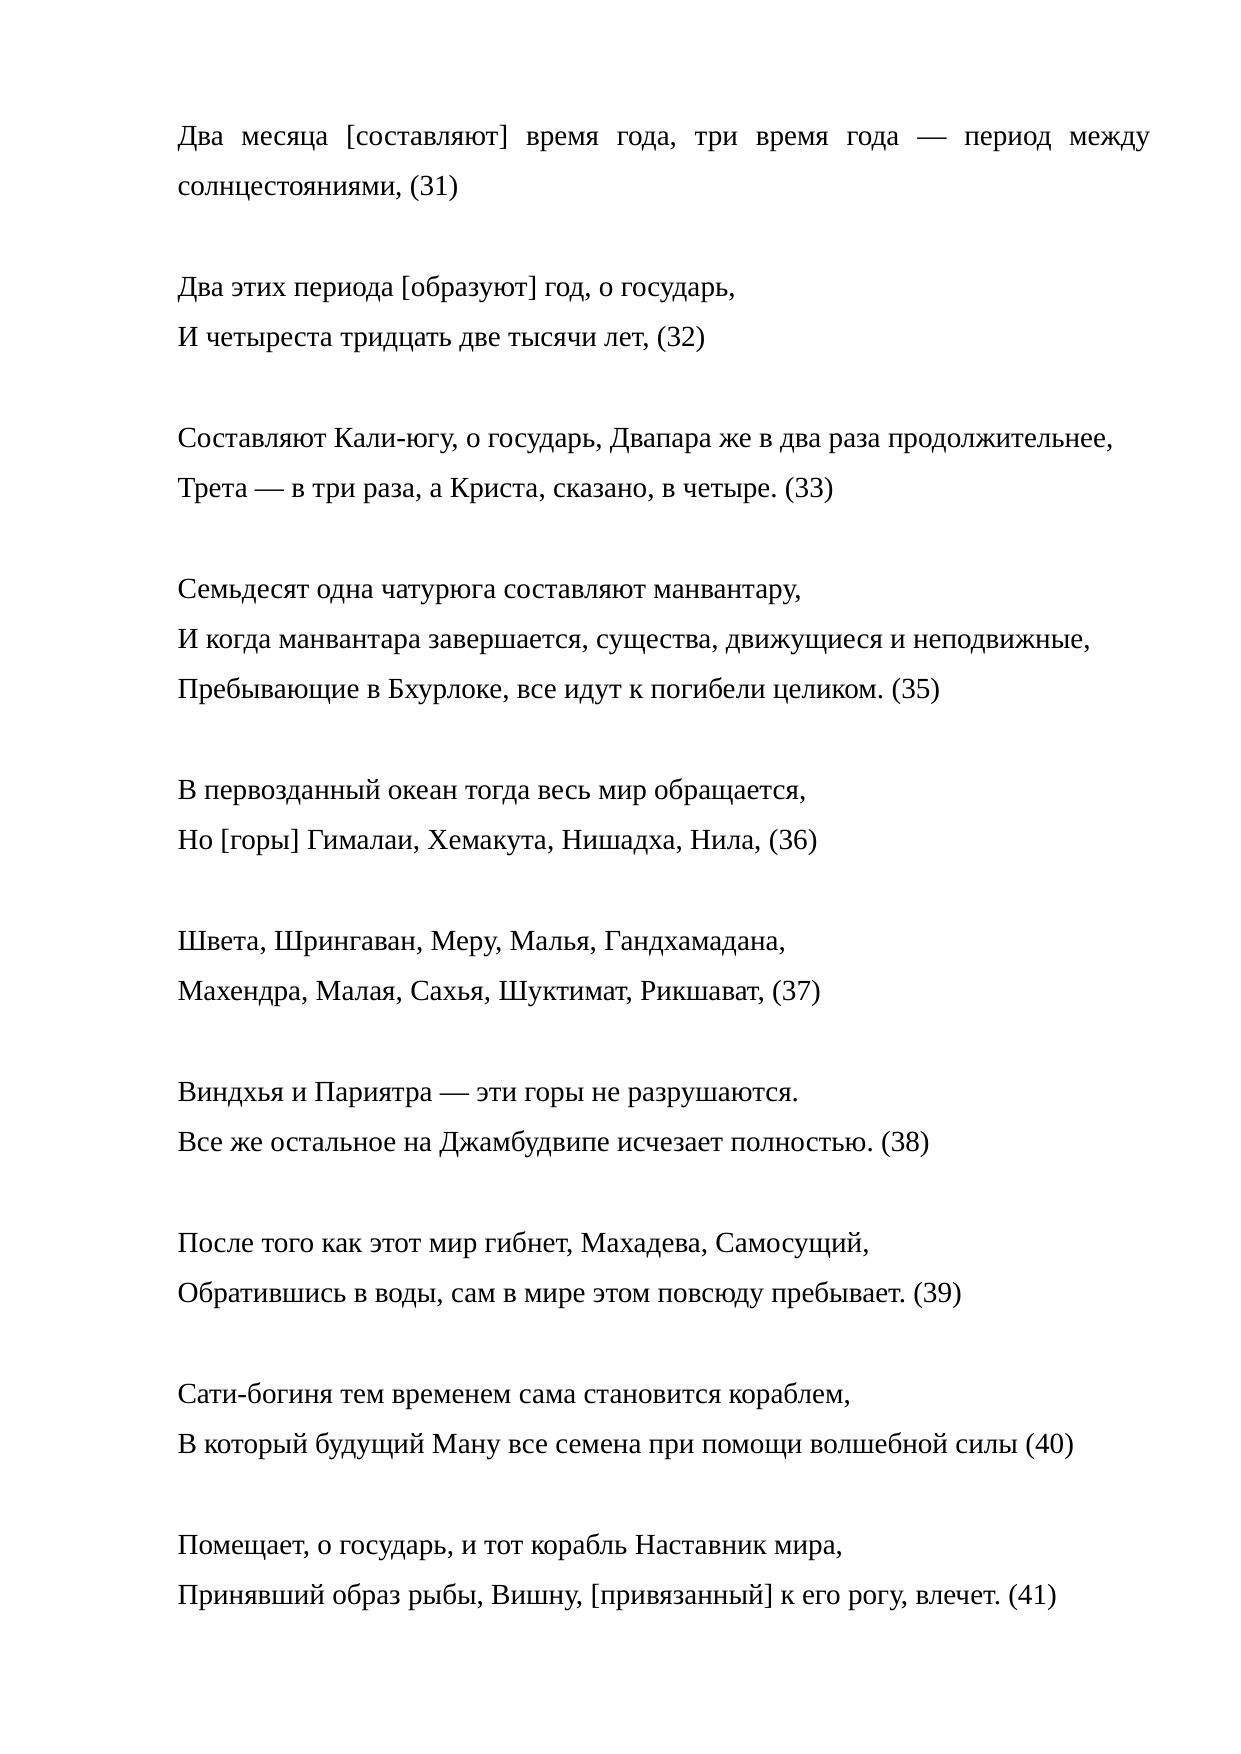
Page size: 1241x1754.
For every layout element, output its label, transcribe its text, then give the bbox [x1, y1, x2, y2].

text Виндхья и Париятра — эти горы не разрушаются. [177, 1074, 1152, 1108]
text Два этих периода [образуют] год, о государь, [177, 269, 1152, 303]
text Составляют Кали-югу, о государь, Двапара же в два раза продолжительнее, [177, 420, 1152, 453]
text Все же остальное на Джамбудвипе исчезает полностью. (38) [177, 1124, 1152, 1158]
text Принявший образ рыбы, Вишну, [привязанный] к его рогу, влечет. (41) [177, 1577, 1152, 1611]
text Помещает, о государь, и тот корабль Наставник мира, [177, 1527, 1152, 1560]
text Трета — в три раза, а Криста, сказано, в четыре. (33) [177, 470, 1152, 504]
text Сати-богиня тем временем сама становится кораблем, [177, 1376, 1152, 1409]
text Пребывающие в Бхурлоке, все идут к погибели целиком. (35) [177, 672, 1152, 705]
text И когда манвантара завершается, существа, движущиеся и неподвижные, [177, 621, 1152, 655]
text И четыреста тридцать две тысячи лет, (32) [177, 319, 1152, 353]
text Но [горы] Гималаи, Хемакута, Нишадха, Нила, (36) [177, 822, 1152, 856]
text Махендра, Малая, Сахья, Шуктимат, Рикшават, (37) [177, 973, 1152, 1007]
text В первозданный океан тогда весь мир обращается, [177, 772, 1152, 806]
text В который будущий Ману все семена при помощи волшебной силы (40) [177, 1426, 1152, 1460]
text Швета, Шрингаван, Меру, Малья, Гандхамадана, [177, 923, 1152, 957]
text После того как этот мир гибнет, Махадева, Самосущий, [177, 1225, 1152, 1258]
text Обратившись в воды, сам в мире этом повсюду пребывает. (39) [177, 1275, 1152, 1309]
text Семьдесят одна чатурюга составляют манвантару, [177, 571, 1152, 604]
text Два месяца [составляют] время года, три время года — период между солнцестояниями, (31) [177, 118, 1152, 202]
